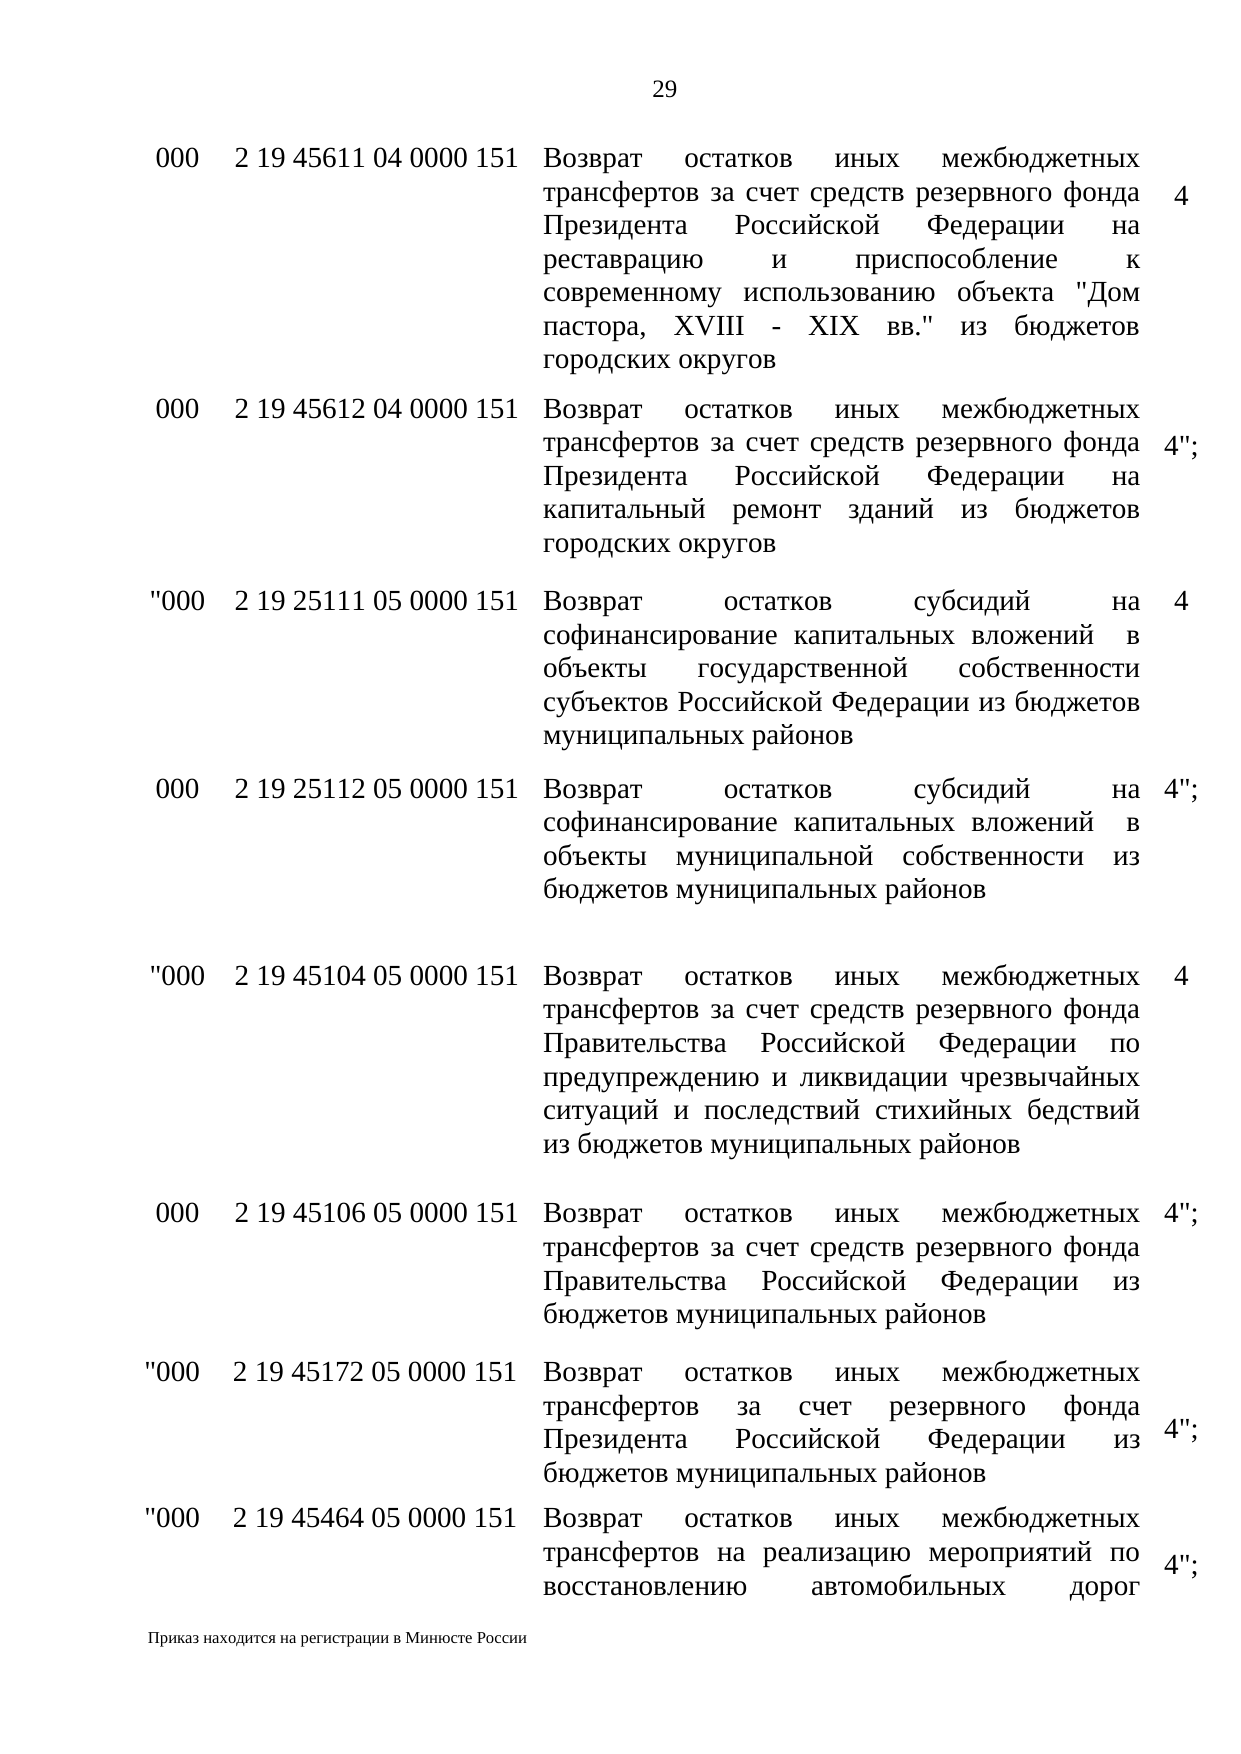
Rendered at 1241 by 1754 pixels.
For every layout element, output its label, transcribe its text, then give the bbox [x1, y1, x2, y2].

table_cell 2 19 45611 04 0000 151 [221, 136, 532, 387]
table_cell "000 [133, 1355, 221, 1501]
table_cell 4"; [1152, 1355, 1211, 1501]
table_cell 4 [1152, 954, 1211, 1191]
table_cell 4"; [1152, 767, 1211, 954]
table_cell Возврат остатков иных межбюджетных трансфертов за счет средств резервного фонда Президента Российской Федерации на капитальный ремонт зданий из бюджетов городских округов [532, 387, 1152, 579]
table_cell 2 19 25111 05 0000 151 [221, 579, 532, 767]
table_cell "000 [133, 954, 221, 1191]
table_cell Возврат остатков иных межбюджетных трансфертов за счет средств резервного фонда Правительства Российской Федерации по предупреждению и ликвидации чрезвычайных ситуаций и последствий стихийных бедствий из бюджетов муниципальных районов [532, 954, 1152, 1191]
table_cell 4"; [1152, 387, 1211, 579]
table_cell 2 19 45612 04 0000 151 [221, 387, 532, 579]
table_cell 000 [133, 136, 221, 387]
table_cell Возврат остатков субсидий на софинансирование капитальных вложений в объекты государственной собственности субъектов Российской Федерации из бюджетов муниципальных районов [532, 579, 1152, 767]
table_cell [221, 1501, 532, 1627]
table_cell 000 [133, 387, 221, 579]
table_cell 4 [1152, 136, 1211, 387]
table_cell Возврат остатков иных межбюджетных трансфертов за счет средств резервного фонда Правительства Российской Федерации из бюджетов муниципальных районов [532, 1191, 1152, 1354]
table_cell 4"; [1152, 1501, 1211, 1627]
table_cell "000 [133, 579, 221, 767]
table_cell 2 19 45172 05 0000 151 [221, 1355, 532, 1501]
table_cell 000 [133, 1191, 221, 1354]
table_cell Возврат остатков субсидий на софинансирование капитальных вложений в объекты муниципальной собственности из бюджетов муниципальных районов [532, 767, 1152, 954]
table_cell 4 [1152, 579, 1211, 767]
table_cell Возврат остатков иных межбюджетных трансфертов за счет средств резервного фонда Президента Российской Федерации на реставрацию и приспособление к современному использованию объекта "Дом пастора, XVIII - XIX вв." из бюджетов городских округов [532, 136, 1152, 387]
table_cell 2 19 45106 05 0000 151 [221, 1191, 532, 1354]
table_cell 2 19 45104 05 0000 151 [221, 954, 532, 1191]
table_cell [532, 1501, 1152, 1627]
table_cell "000 [133, 1501, 221, 1627]
table_cell 000 [133, 767, 221, 954]
table_cell Возврат остатков иных межбюджетных трансфертов за счет резервного фонда Президента Российской Федерации из бюджетов муниципальных районов [532, 1355, 1152, 1501]
table_cell 2 19 25112 05 0000 151 [221, 767, 532, 954]
table_cell 4"; [1152, 1191, 1211, 1354]
